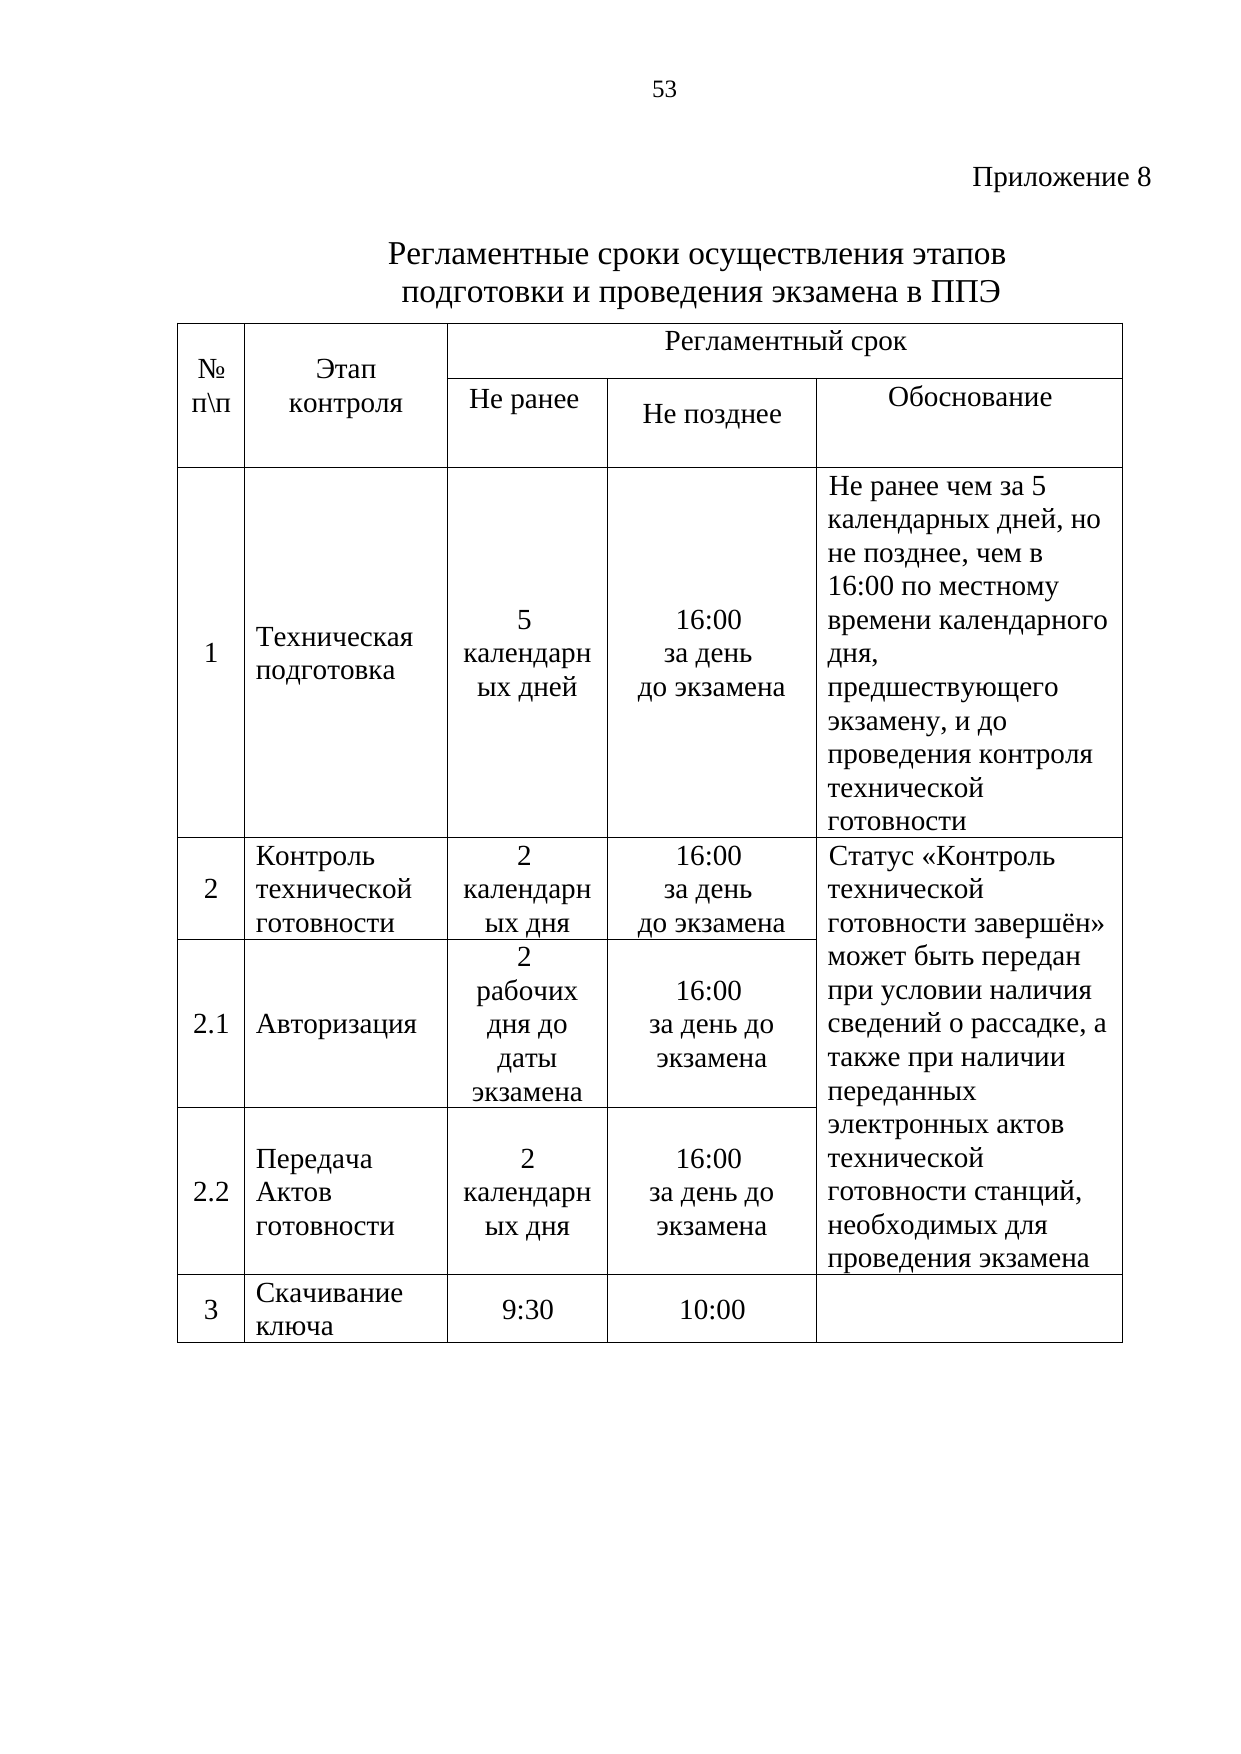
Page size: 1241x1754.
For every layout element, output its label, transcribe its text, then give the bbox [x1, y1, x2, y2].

table_cell 2.2 [178, 1108, 244, 1274]
table_header Регламентный срок [448, 324, 1122, 378]
table_cell Не позднее [608, 379, 816, 467]
table_cell 9:30 [448, 1275, 607, 1342]
table_cell 2.1 [178, 940, 244, 1107]
text Приложение 8 [177, 159, 1152, 193]
table_cell 5 календарных дней [448, 468, 607, 837]
table_header Этап контроля [245, 324, 447, 467]
table_cell 2 календарных дня [448, 838, 607, 938]
table_cell 1 [178, 468, 244, 837]
table_cell Авторизация [245, 940, 447, 1107]
table_cell Обоснование [817, 379, 1122, 467]
table_cell Техническая подготовка [245, 468, 447, 837]
list Регламентные сроки осуществления этапов подготовки и проведения экзамена в ППЭ [251, 233, 1152, 310]
table_cell 2 [178, 838, 244, 938]
table_cell [817, 1275, 1122, 1342]
table_cell 16:00 за день до экзамена [608, 838, 816, 938]
table_cell 16:00 за день до экзамена [608, 940, 816, 1107]
table_cell 2 рабочих дня до даты экзамена [448, 940, 607, 1107]
table_cell Не ранее [448, 379, 607, 467]
table_cell Передача Актов готовности [245, 1108, 447, 1274]
table_cell 2 календарных дня [448, 1108, 607, 1274]
table_cell Скачивание ключа [245, 1275, 447, 1342]
table_cell Не ранее чем за 5 календарных дней, но не позднее, чем в 16:00 по местному времени календарного дня, предшествующего экзамену, и до проведения контроля технической готовности [817, 468, 1122, 837]
table_cell 16:00 за день до экзамена [608, 468, 816, 837]
table_cell 16:00 за день до экзамена [608, 1108, 816, 1274]
table_cell 3 [178, 1275, 244, 1342]
table_cell Статус «Контроль технической готовности завершён» может быть передан при условии наличия сведений о рассадке, а также при наличии переданных электронных актов технической готовности станций, необходимых для проведения экзамена [817, 838, 1122, 1274]
table_cell Контроль технической готовности [245, 838, 447, 938]
table_header № п\п [178, 324, 244, 467]
table_cell 10:00 [608, 1275, 816, 1342]
